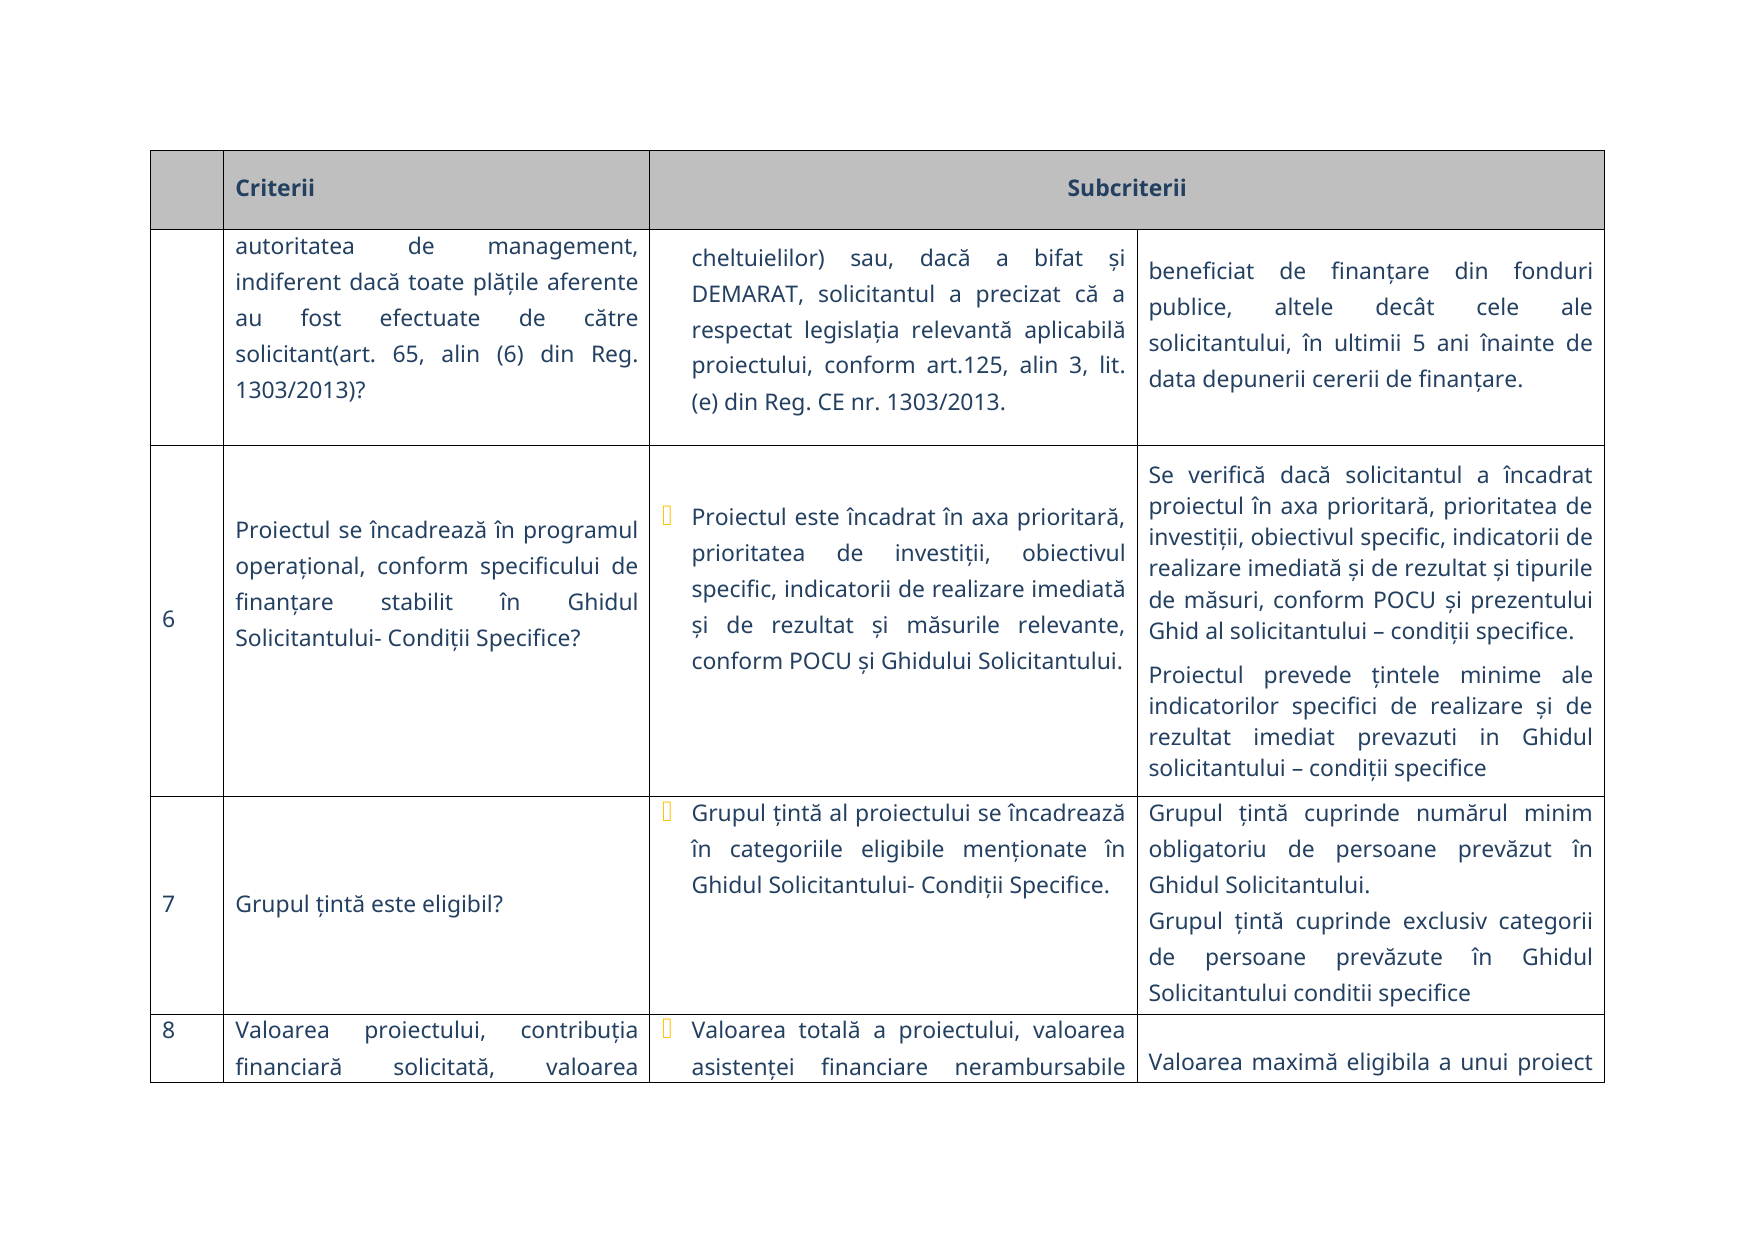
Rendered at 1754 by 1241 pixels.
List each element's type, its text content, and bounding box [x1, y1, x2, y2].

table_header Subcriterii [650, 151, 1604, 229]
table_cell Grupul țintă al proiectului se încadrează în categoriile eligibile menționate în Ghidul Solicitantului- Condiții Specifice. [650, 797, 1137, 1013]
table_header Criterii [224, 151, 649, 229]
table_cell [650, 1015, 1137, 1082]
table_cell 7 [151, 797, 223, 1013]
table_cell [224, 1015, 649, 1082]
table_cell 6 [151, 446, 223, 796]
table_cell Grupul țintă este eligibil? [224, 797, 649, 1013]
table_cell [1138, 230, 1604, 445]
table_cell Proiectul este încadrat în axa prioritară, prioritatea de investiţii, obiectivul specific, indicatorii de realizare imediată şi de rezultat și măsurile relevante, conform POCU şi Ghidului Solicitantului. [650, 446, 1137, 796]
table_cell Proiectul se încadrează în programul operațional, conform specificului de finanțare stabilit în Ghidul Solicitantului- Condiții Specifice? [224, 446, 649, 796]
table_cell Se verifică dacă solicitantul a încadrat proiectul în axa prioritară, prioritatea de investiții, obiectivul specific, indicatorii de realizare imediată şi de rezultat și tipurile de măsuri, conform POCU şi prezentului Ghid al solicitantului – condiții specifice. Proiectul prevede țintele minime ale indicatorilor specifici de realizare și de rezultat imediat prevazuti in Ghidul solicitantului – condiții specifice [1138, 446, 1604, 796]
table_header [151, 151, 223, 229]
table_cell 8 [151, 1015, 223, 1082]
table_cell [650, 230, 1137, 445]
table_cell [1138, 1015, 1604, 1082]
table_cell 5 [151, 230, 223, 445]
table_cell Grupul țintă cuprinde numărul minim obligatoriu de persoane prevăzut în Ghidul Solicitantului. Grupul țintă cuprinde exclusiv categorii de persoane prevăzute în Ghidul Solicitantului conditii specifice [1138, 797, 1604, 1013]
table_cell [224, 230, 649, 445]
